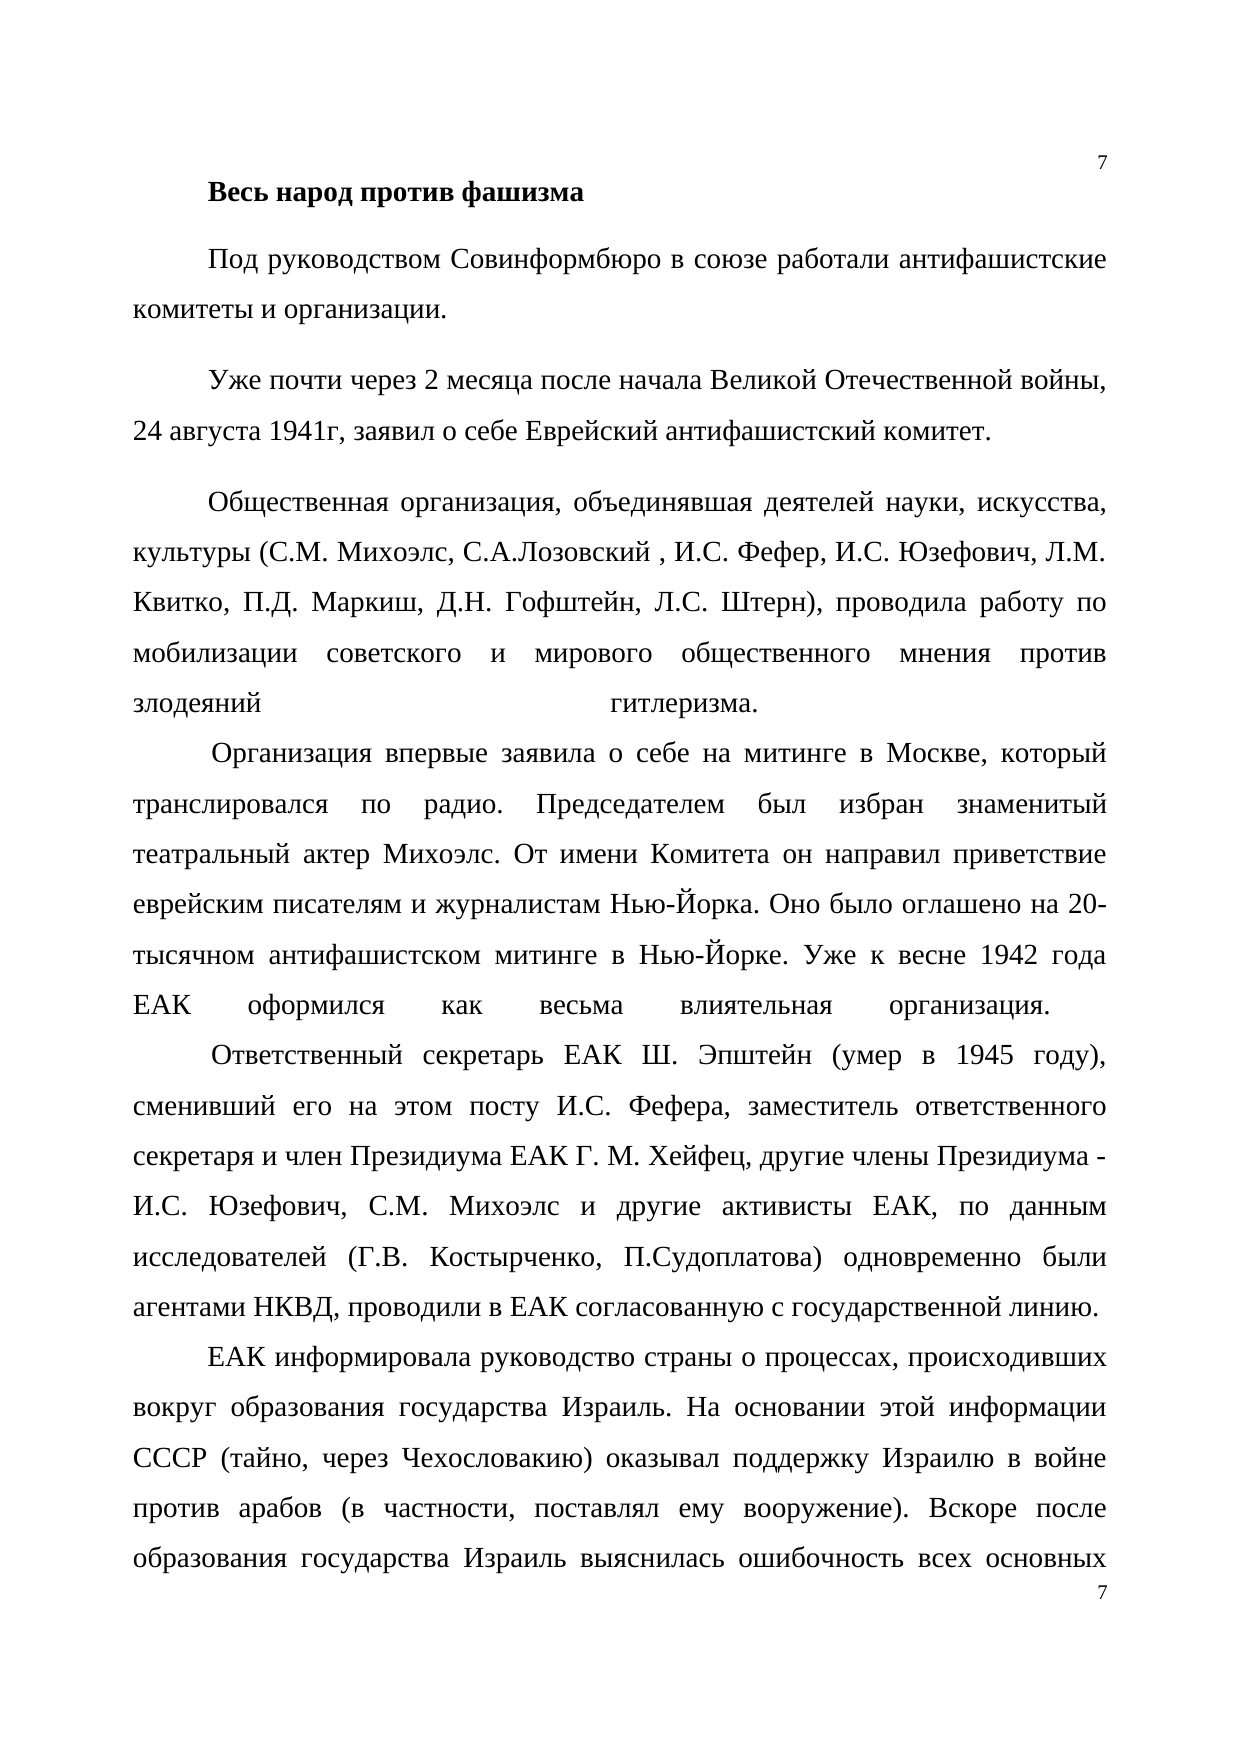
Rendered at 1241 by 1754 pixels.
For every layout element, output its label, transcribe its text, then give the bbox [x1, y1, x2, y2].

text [133, 484, 1108, 1574]
subtitle Весь народ против фашизма [133, 174, 1108, 208]
text Под руководством Совинформбюро в союзе работали антифашистские комитеты и организации. [133, 241, 1108, 325]
text Уже почти через 2 месяца после начала Великой Отечественной войны, 24 августа 1941г, заявил о себе Еврейский антифашистский комитет. [133, 362, 1108, 446]
